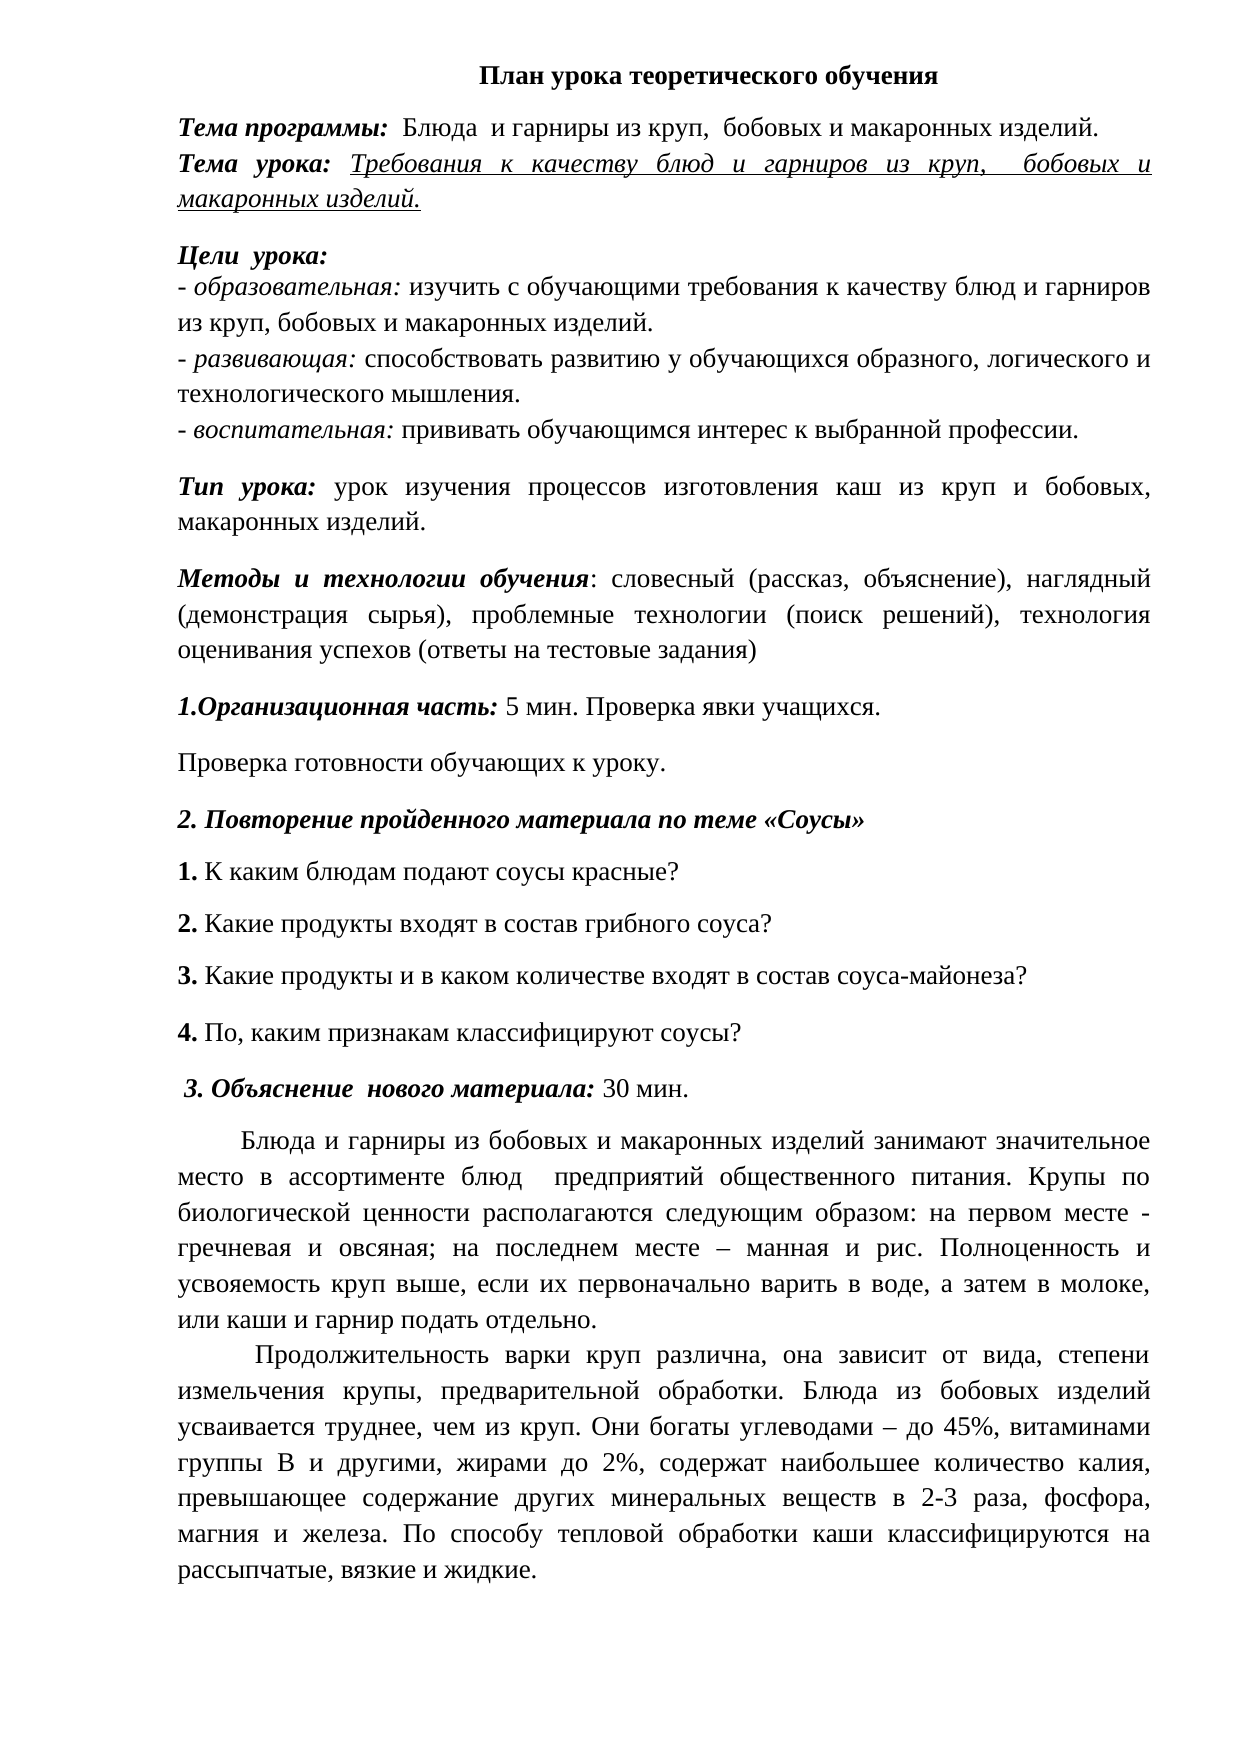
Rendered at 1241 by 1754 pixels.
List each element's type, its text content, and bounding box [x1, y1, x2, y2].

text 1. К каким блюдам подают соусы красные? [177, 855, 1152, 886]
text Проверка готовности обучающих к уроку. [177, 747, 1152, 778]
text Тема программы: Блюда и гарниры из круп, бобовых и макаронных изделий. [177, 111, 1152, 142]
text 2. Какие продукты входят в состав грибного соуса? [177, 907, 1152, 938]
text 1.Организационная часть: 5 мин. Проверка явки учащихся. [177, 690, 1152, 721]
text Методы и технологии обучения: словесный (рассказ, объяснение), наглядный (демонстрация сырья), проблемные технологии (поиск решений), технология оценивания успехов (ответы на тестовые задания) [177, 562, 1152, 664]
text Блюда и гарниры из бобовых и макаронных изделий занимают значительное место в ассортименте блюд предприятий общественного питания. Крупы по биологической ценности располагаются следующим образом: на первом месте - гречневая и овсяная; на последнем месте – манная и рис. Полноценность и усвояемость круп выше, если их первоначально варить в воде, а затем в молоке, или каши и гарнир подать отдельно. [177, 1124, 1152, 1334]
text План урока теоретического обучения [177, 59, 1152, 90]
text - воспитательная: прививать обучающимся интерес к выбранной профессии. [177, 413, 1152, 444]
text Продолжительность варки круп различна, она зависит от вида, степени измельчения крупы, предварительной обработки. Блюда из бобовых изделий усваивается труднее, чем из круп. Они богаты углеводами – до 45%, витаминами группы В и другими, жирами до 2%, содержат наибольшее количество калия, превышающее содержание других минеральных веществ в 2-3 раза, фосфора, магния и железа. По способу тепловой обработки каши классифицируются на рассыпчатые, вязкие и жидкие. [177, 1338, 1152, 1584]
text 3. Объяснение нового материала: 30 мин. [177, 1072, 1152, 1103]
text 3. Какие продукты и в каком количестве входят в состав соуса-майонеза? [177, 959, 1152, 990]
text Цели урока: [177, 239, 1152, 270]
text 2. Повторение пройденного материала по теме «Соусы» [177, 803, 1152, 834]
text Тип урока: урок изучения процессов изготовления каш из круп и бобовых, макаронных изделий. [177, 470, 1152, 537]
text 4. По, каким признакам классифицируют соусы? [177, 1016, 1152, 1047]
text - развивающая: способствовать развитию у обучающихся образного, логического и технологического мышления. [177, 342, 1152, 408]
text Тема урока: Требования к качеству блюд и гарниров из круп, бобовых и макаронных изделий. [177, 147, 1152, 214]
text - образовательная: изучить с обучающими требования к качеству блюд и гарниров из круп, бобовых и макаронных изделий. [177, 270, 1152, 337]
